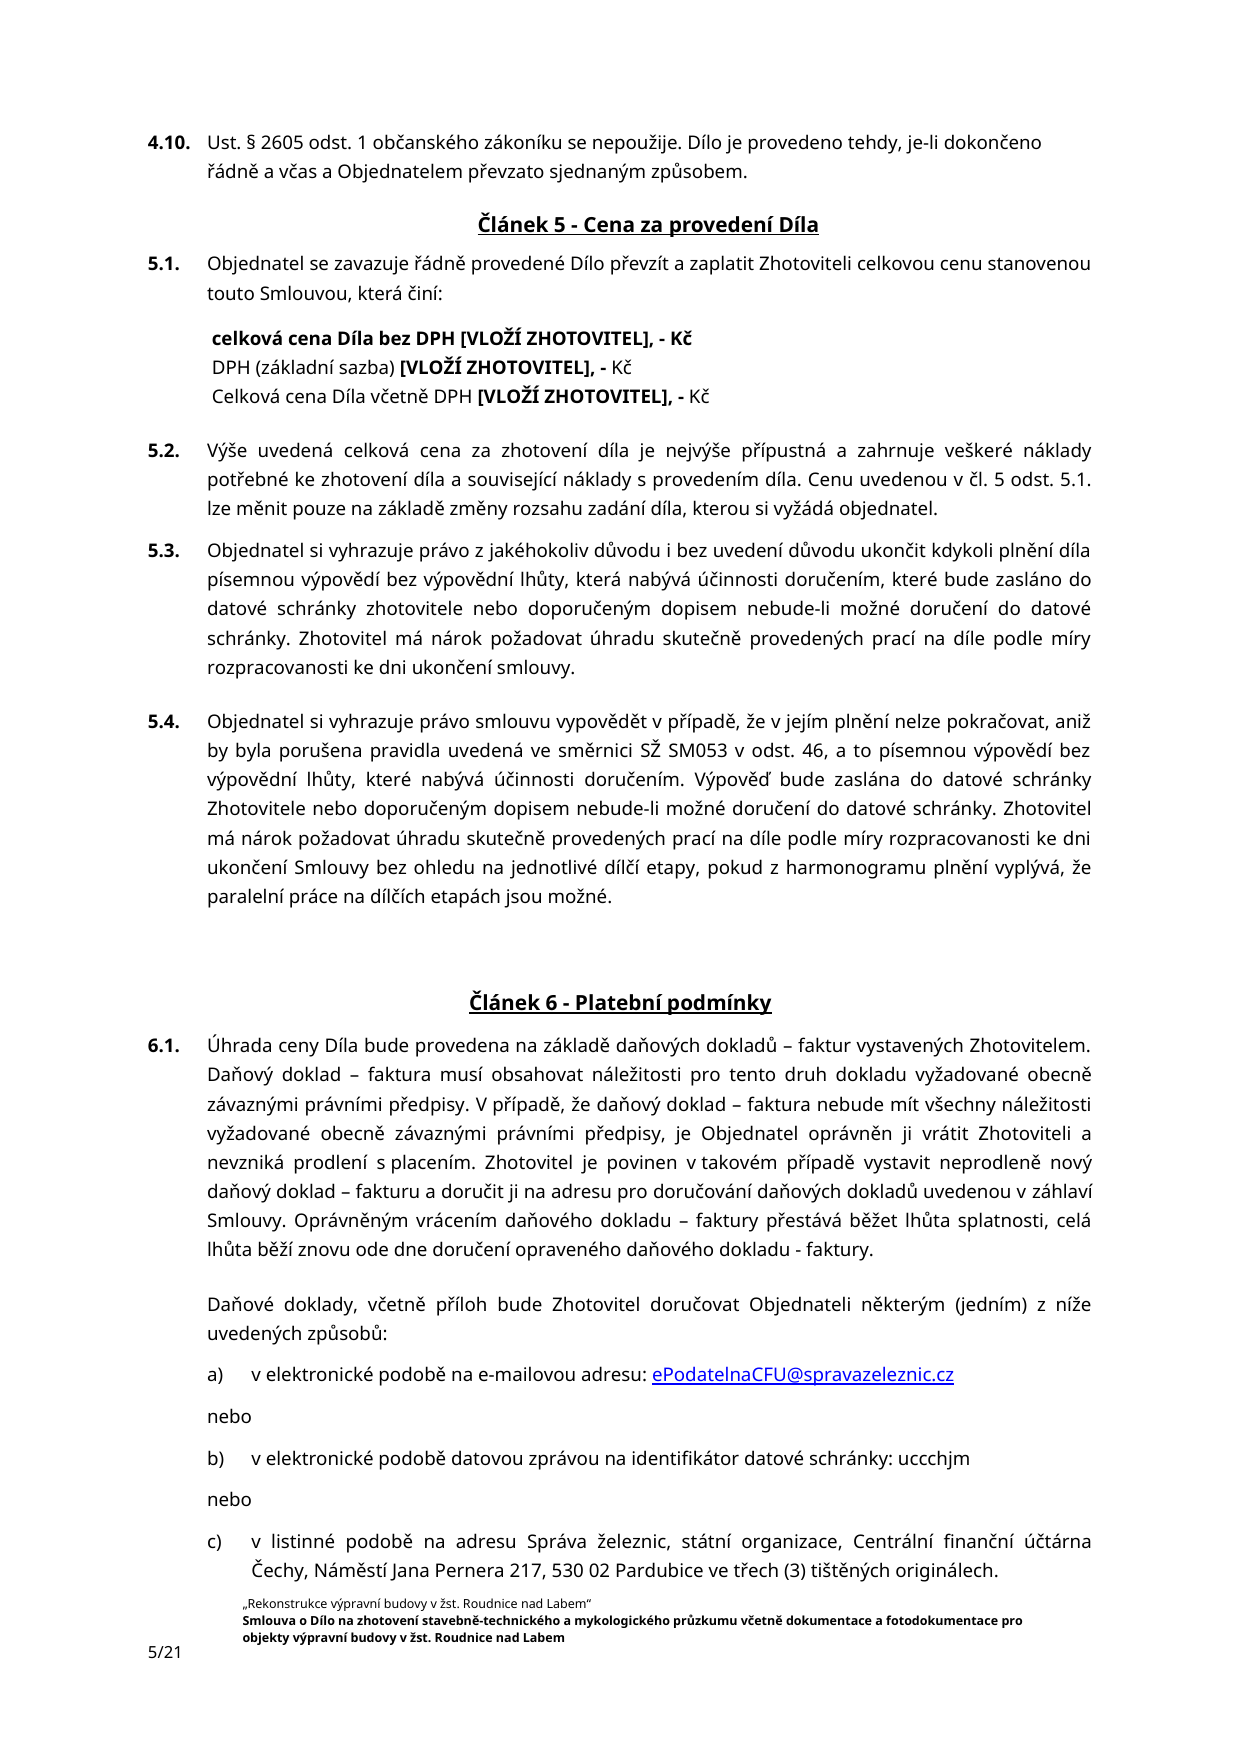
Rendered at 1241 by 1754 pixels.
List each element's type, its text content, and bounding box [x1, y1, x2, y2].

text celková cena Díla bez DPH [VLOŽÍ ZHOTOVITEL], - Kč [207, 322, 1092, 351]
text 6.1. Úhrada ceny Díla bude provedena na základě daňových dokladů – faktur vystavených Zhotovitelem. Daňový doklad – faktura musí obsahovat náležitosti pro tento druh dokladu vyžadované obecně závaznými právními předpisy. V případě, že daňový doklad – faktura nebude mít všechny náležitosti vyžadované obecně závaznými právními předpisy, je Objednatel oprávněn ji vrátit Zhotoviteli a nevzniká prodlení s placením. Zhotovitel je povinen v takovém případě vystavit neprodleně nový daňový doklad – fakturu a doručit ji na adresu pro doručování daňových dokladů uvedenou v záhlaví Smlouvy. Oprávněným vrácením daňového dokladu – faktury přestává běžet lhůta splatnosti, celá lhůta běží znovu ode dne doručení opraveného daňového dokladu - faktury. [148, 1029, 1092, 1263]
text nebo [207, 1400, 1092, 1429]
text 5.4. Objednatel si vyhrazuje právo smlouvu vypovědět v případě, že v jejím plnění nelze pokračovat, aniž by byla porušena pravidla uvedená ve směrnici SŽ SM053 v odst. 46, a to písemnou výpovědí bez výpovědní lhůty, které nabývá účinnosti doručením. Výpověď bude zaslána do datové schránky Zhotovitele nebo doporučeným dopisem nebude-li možné doručení do datové schránky. Zhotovitel má nárok požadovat úhradu skutečně provedených prací na díle podle míry rozpracovanosti ke dni ukončení Smlouvy bez ohledu na jednotlivé dílčí etapy, pokud z harmonogramu plnění vyplývá, že paralelní práce na dílčích etapách jsou možné. [148, 705, 1092, 909]
subtitle Článek 5 - Cena za provedení Díla [204, 210, 1092, 238]
list v elektronické podobě na e-mailovou adresu: ePodatelnaCFU@spravazeleznic.cz [207, 1358, 1092, 1388]
text Celková cena Díla včetně DPH [VLOŽÍ ZHOTOVITEL], - Kč [148, 380, 1092, 409]
text nebo [207, 1483, 1092, 1513]
list Ust. § 2605 odst. 1 občanského zákoníku se nepoužije. Dílo je provedeno tehdy, je-li dokončeno řádně a včas a Objednatelem převzato sjednaným způsobem. [148, 126, 1092, 185]
subtitle 5.1. Objednatel se zavazuje řádně provedené Dílo převzít a zaplatit Zhotoviteli celkovou cenu stanovenou touto Smlouvou, která činí: [148, 251, 1092, 305]
text 5.3. Objednatel si vyhrazuje právo z jakéhokoliv důvodu i bez uvedení důvodu ukončit kdykoli plnění díla písemnou výpovědí bez výpovědní lhůty, která nabývá účinnosti doručením, které bude zasláno do datové schránky zhotovitele nebo doporučeným dopisem nebude-li možné doručení do datové schránky. Zhotovitel má nárok požadovat úhradu skutečně provedených prací na díle podle míry rozpracovanosti ke dni ukončení smlouvy. [148, 534, 1092, 680]
text b) v elektronické podobě datovou zprávou na identifikátor datové schránky: uccchjm [207, 1442, 1092, 1471]
text 5.2. Výše uvedená celková cena za zhotovení díla je nejvýše přípustná a zahrnuje veškeré náklady potřebné ke zhotovení díla a související náklady s provedením díla. Cenu uvedenou v čl. 5 odst. 5.1. lze měnit pouze na základě změny rozsahu zadání díla, kterou si vyžádá objednatel. [148, 434, 1092, 522]
text Daňové doklady, včetně příloh bude Zhotovitel doručovat Objednateli některým (jedním) z níže uvedených způsobů: [207, 1288, 1092, 1346]
text DPH (základní sazba) [VLOŽÍ ZHOTOVITEL], - Kč [148, 351, 1092, 380]
text c) v listinné podobě na adresu Správa železnic, státní organizace, Centrální finanční účtárna Čechy, Náměstí Jana Pernera 217, 530 02 Pardubice ve třech (3) tištěných originálech. [207, 1525, 1092, 1583]
subtitle Článek 6 - Platební podmínky [148, 988, 1092, 1017]
